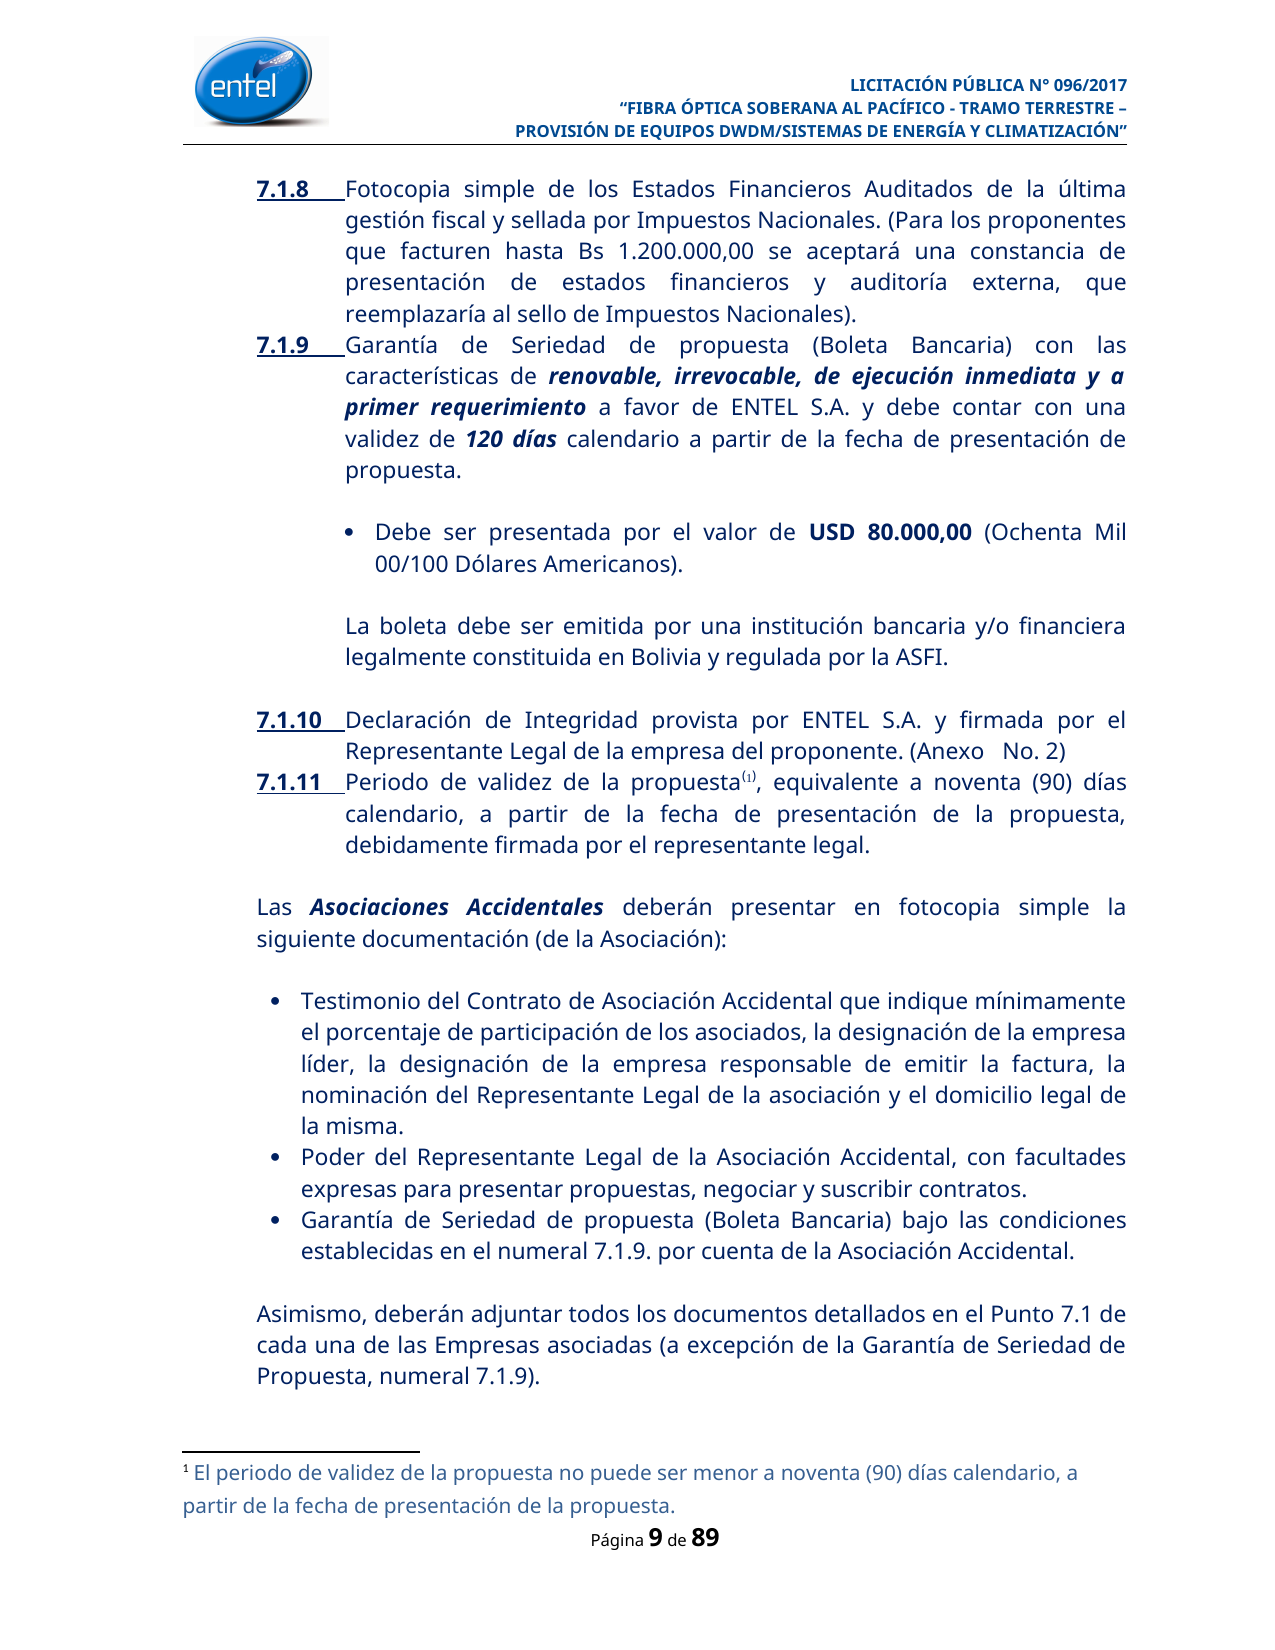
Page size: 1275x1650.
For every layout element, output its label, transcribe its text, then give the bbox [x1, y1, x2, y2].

list Testimonio del Contrato de Asociación Accidental que indique mínimamente el porcentaje de participación de los asociados, la designación de la empresa líder, la designación de la empresa responsable de emitir la factura, la nominación del Representante Legal de la asociación y el domicilio legal de la misma. [271, 985, 1127, 1141]
picture [194, 36, 330, 127]
list Garantía de Seriedad de propuesta (Boleta Bancaria) con las características de renovable, irrevocable, de ejecución inmediata y a primer requerimiento a favor de ENTEL S.A. y debe contar con una validez de 120 días calendario a partir de la fecha de presentación de propuesta. [256, 329, 1127, 485]
list La boleta debe ser emitida por una institución bancaria y/o financiera legalmente constituida en Bolivia y regulada por la ASFI. [345, 610, 1127, 672]
list Poder del Representante Legal de la Asociación Accidental, con facultades expresas para presentar propuestas, negociar y suscribir contratos. [271, 1141, 1127, 1204]
text Asimismo, deberán adjuntar todos los documentos detallados en el Punto 7.1 de cada una de las Empresas asociadas (a excepción de la Garantía de Seriedad de Propuesta, numeral 7.1.9). [256, 1297, 1127, 1391]
list Declaración de Integridad provista por ENTEL S.A. y firmada por el Representante Legal de la empresa del proponente. (Anexo No. 2) [256, 704, 1127, 766]
list Garantía de Seriedad de propuesta (Boleta Bancaria) bajo las condiciones establecidas en el numeral 7.1.9. por cuenta de la Asociación Accidental. [271, 1204, 1127, 1266]
text Las Asociaciones Accidentales deberán presentar en fotocopia simple la siguiente documentación (de la Asociación): [256, 891, 1127, 954]
list Fotocopia simple de los Estados Financieros Auditados de la última gestión fiscal y sellada por Impuestos Nacionales. (Para los proponentes que facturen hasta Bs 1.200.000,00 se aceptará una constancia de presentación de estados financieros y auditoría externa, que reemplazaría al sello de Impuestos Nacionales). [256, 172, 1127, 329]
list Debe ser presentada por el valor de USD 80.000,00 (Ochenta Mil 00/100 Dólares Americanos). [345, 516, 1127, 579]
list Periodo de validez de la propuesta(), equivalente a noventa (90) días calendario, a partir de la fecha de presentación de la propuesta, debidamente firmada por el representante legal. [256, 766, 1127, 860]
